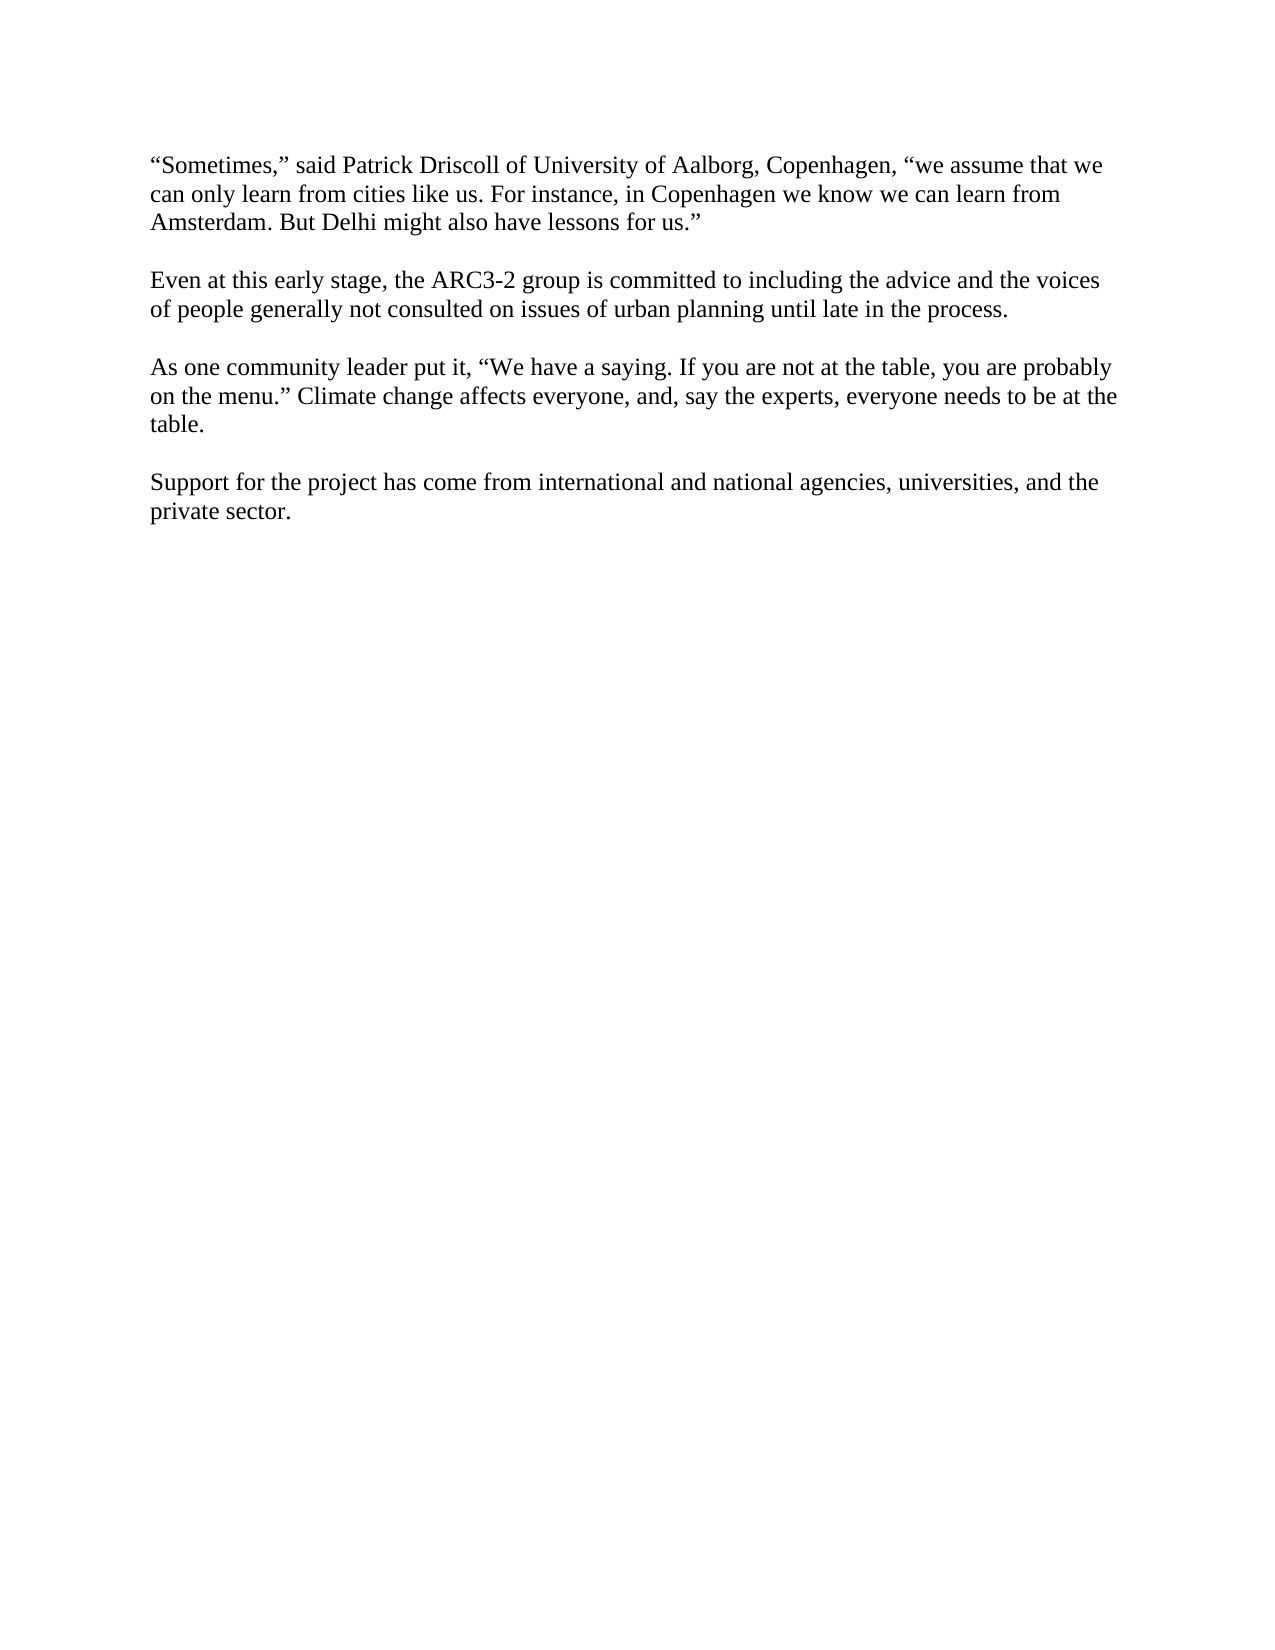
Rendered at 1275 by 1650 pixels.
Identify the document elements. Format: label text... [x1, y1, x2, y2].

text As one community leader put it, “We have a saying. If you are not at the table, you are probably on the menu.” Climate change affects everyone, and, say the experts, everyone needs to be at the table. [150, 352, 1125, 438]
text Even at this early stage, the ARC3-2 group is committed to including the advice and the voices of people generally not consulted on issues of urban planning until late in the process. [150, 265, 1125, 323]
text Support for the project has come from international and national agencies, universities, and the private sector. [150, 467, 1125, 525]
text “Sometimes,” said Patrick Driscoll of University of Aalborg, Copenhagen, “we assume that we can only learn from cities like us. For instance, in Copenhagen we know we can learn from Amsterdam. But Delhi might also have lessons for us.” [150, 150, 1125, 236]
